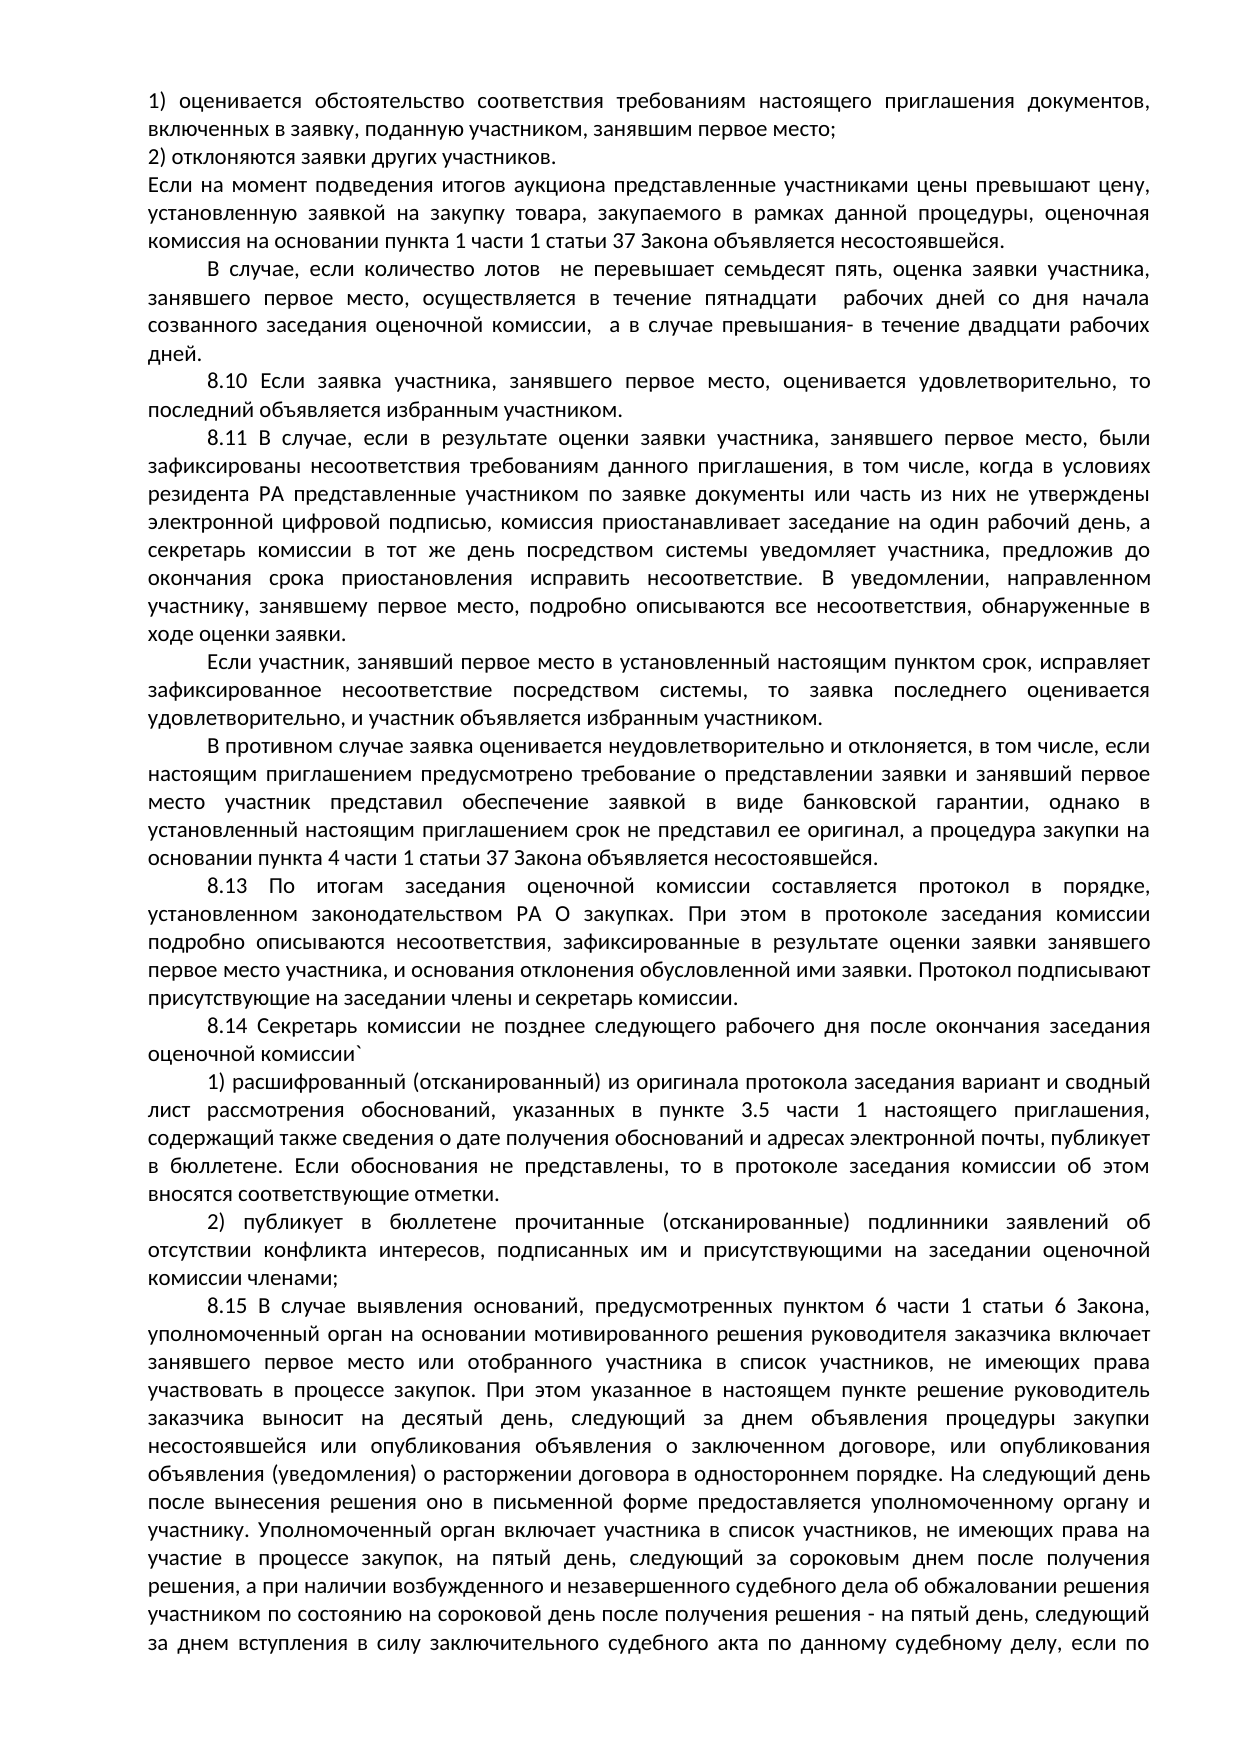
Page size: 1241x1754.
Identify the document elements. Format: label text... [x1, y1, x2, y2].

text 1) оценивается обстоятельство соответствия требованиям настоящего приглашения документов, включенных в заявку, поданную участником, занявшим первое место; [148, 86, 1152, 142]
text В случае, если количество лотов не перевышает семьдесят пять, оценка заявки участника, занявшего первое место, осуществляется в течение пятнадцати рабочих дней со дня начала созванного заседания оценочной комиссии, а в случае превышания- в течение двадцати рабочих дней. [148, 254, 1152, 367]
text 8.11 В случае, если в результате оценки заявки участника, занявшего первое место, были зафиксированы несоответствия требованиям данного приглашения, в том числе, когда в условиях резидента РА представленные участником по заявке документы или часть из них не утверждены электронной цифровой подписью, комиссия приостанавливает заседание на один рабочий день, а секретарь комиссии в тот же день посредством системы уведомляет участника, предложив до окончания срока приостановления исправить несоответствие. В уведомлении, направленном участнику, занявшему первое место, подробно описываются все несоответствия, обнаруженные в ходе оценки заявки. [148, 423, 1152, 647]
text В противном случае заявка оценивается неудовлетворительно и отклоняется, в том числе, если настоящим приглашением предусмотрено требование о представлении заявки и занявший первое место участник представил обеспечение заявкой в виде банковской гарантии, однако в установленный настоящим приглашением срок не представил ее оригинал, а процедура закупки на основании пункта 4 части 1 статьи 37 Закона объявляется несостоявшейся. [148, 731, 1152, 871]
text 1) расшифрованный (отсканированный) из оригинала протокола заседания вариант и сводный лист рассмотрения обоснований, указанных в пункте 3.5 части 1 настоящего приглашения, содержащий также сведения о дате получения обоснований и адресах электронной почты, публикует в бюллетене. Если обоснования не представлены, то в протоколе заседания комиссии об этом вносятся соответствующие отметки. [148, 1067, 1152, 1207]
text Если участник, занявший первое место в установленный настоящим пунктом срок, исправляет зафиксированное несоответствие посредством системы, то заявка последнего оценивается удовлетворительно, и участник объявляется избранным участником. [148, 647, 1152, 731]
text 8.14 Секретарь комиссии не позднее следующего рабочего дня после окончания заседания оценочной комиссии` [148, 1011, 1152, 1067]
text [148, 1291, 1152, 1656]
text 2) отклоняются заявки других участников. [148, 142, 1152, 171]
text Если на момент подведения итогов аукциона представленные участниками цены превышают цену, установленную заявкой на закупку товара, закупаемого в рамках данной процедуры, оценочная комиссия на основании пункта 1 части 1 статьи 37 Закона объявляется несостоявшейся. [148, 171, 1152, 254]
text 8.13 По итогам заседания оценочной комиссии составляется протокол в порядке, установленном законодательством РА О закупках. При этом в протоколе заседания комиссии подробно описываются несоответствия, зафиксированные в результате оценки заявки занявшего первое место участника, и основания отклонения обусловленной ими заявки. Протокол подписывают присутствующие на заседании члены и секретарь комиссии. [148, 871, 1152, 1011]
text 2) публикует в бюллетене прочитанные (отсканированные) подлинники заявлений об отсутствии конфликта интересов, подписанных им и присутствующими на заседании оценочной комиссии членами; [148, 1207, 1152, 1291]
text 8.10 Если заявка участника, занявшего первое место, оценивается удовлетворительно, то последний объявляется избранным участником. [148, 367, 1152, 423]
